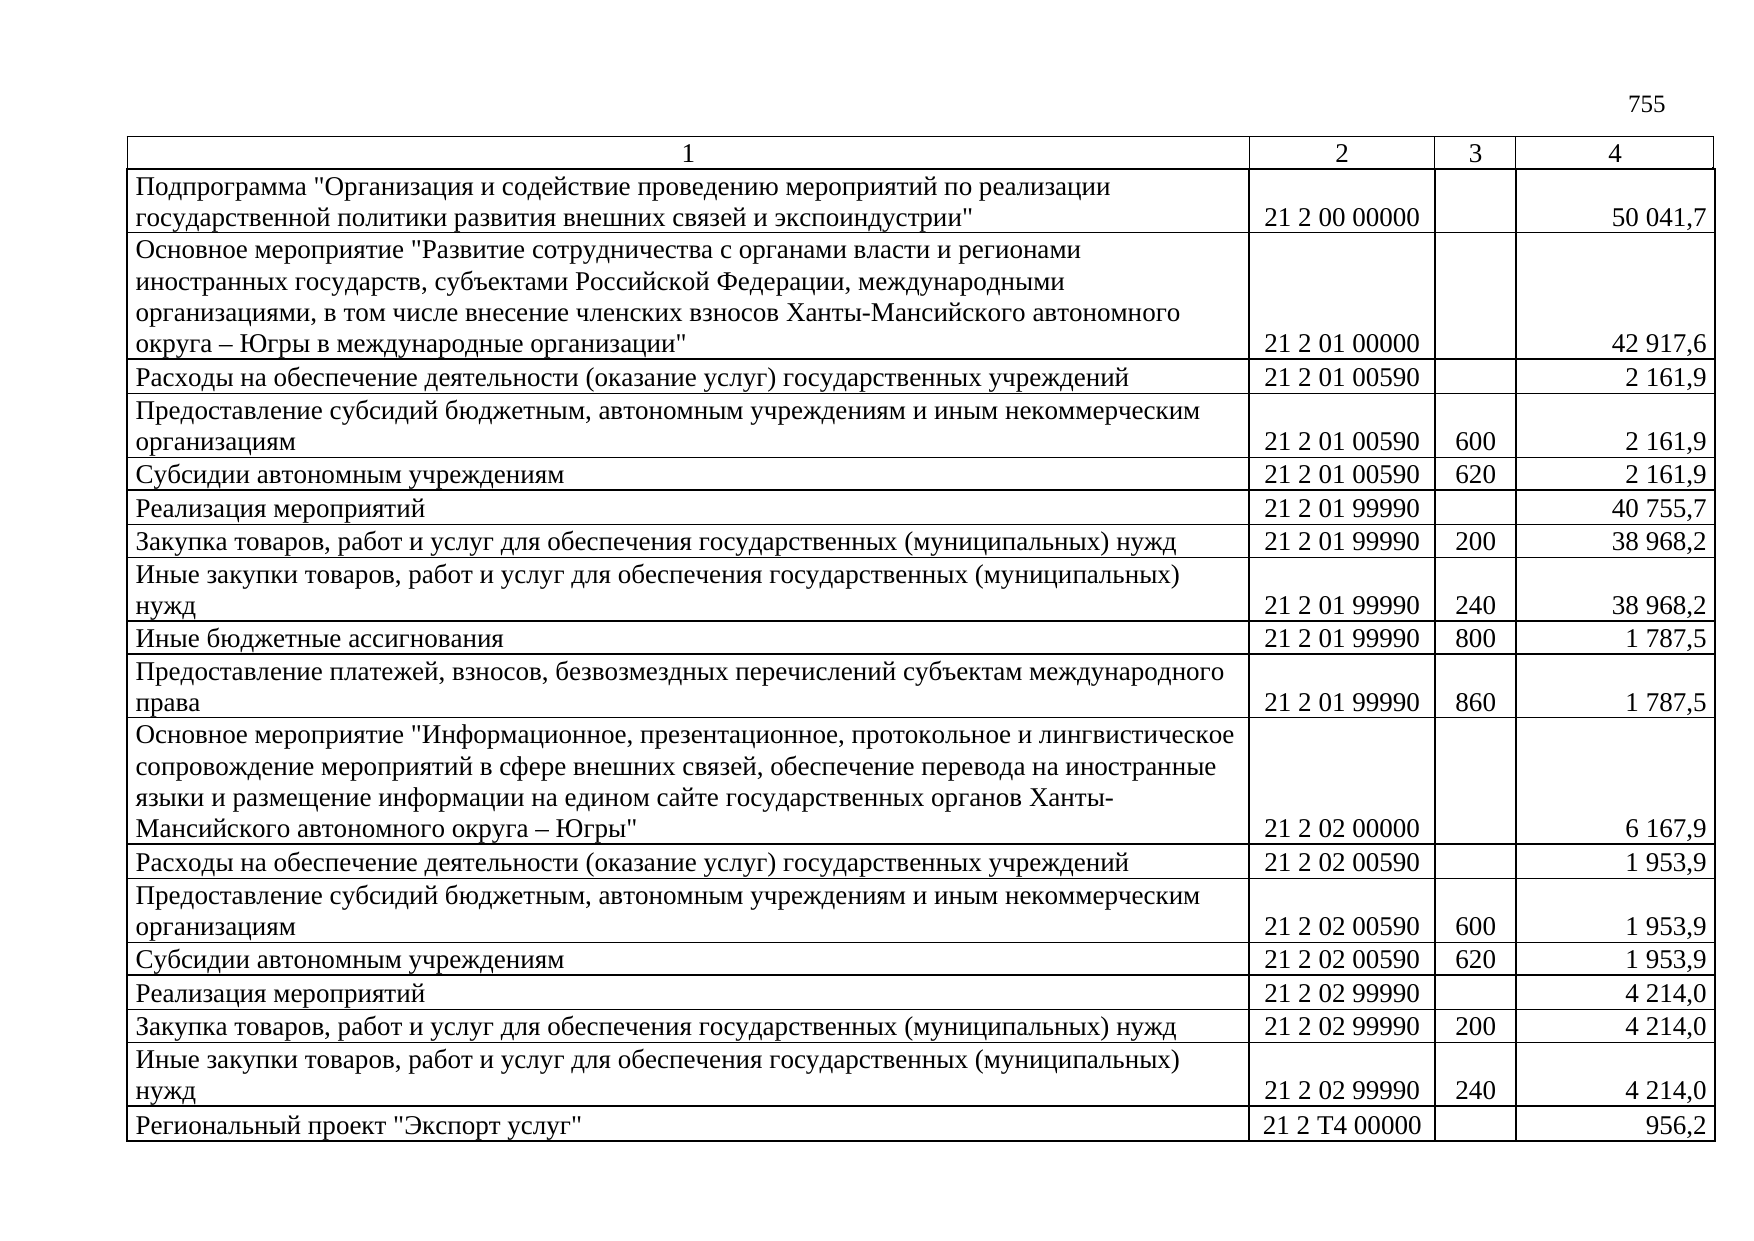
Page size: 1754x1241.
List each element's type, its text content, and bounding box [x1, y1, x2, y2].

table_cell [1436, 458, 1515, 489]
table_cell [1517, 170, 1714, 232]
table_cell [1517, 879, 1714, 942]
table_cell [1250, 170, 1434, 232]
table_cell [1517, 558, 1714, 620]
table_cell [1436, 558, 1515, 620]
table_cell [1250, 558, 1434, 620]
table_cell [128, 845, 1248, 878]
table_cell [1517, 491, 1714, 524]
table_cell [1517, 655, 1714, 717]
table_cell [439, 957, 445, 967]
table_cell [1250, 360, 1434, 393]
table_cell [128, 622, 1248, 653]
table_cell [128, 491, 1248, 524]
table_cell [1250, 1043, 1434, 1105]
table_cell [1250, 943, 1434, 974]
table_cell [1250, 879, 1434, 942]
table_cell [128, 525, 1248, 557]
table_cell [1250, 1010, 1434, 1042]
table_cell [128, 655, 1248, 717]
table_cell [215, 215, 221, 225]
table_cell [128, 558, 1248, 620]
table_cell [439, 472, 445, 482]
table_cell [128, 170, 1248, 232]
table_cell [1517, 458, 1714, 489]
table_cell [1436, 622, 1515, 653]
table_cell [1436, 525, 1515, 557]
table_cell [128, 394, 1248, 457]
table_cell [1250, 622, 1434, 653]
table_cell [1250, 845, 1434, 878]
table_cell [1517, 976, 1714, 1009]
table_header 2 [1250, 137, 1434, 168]
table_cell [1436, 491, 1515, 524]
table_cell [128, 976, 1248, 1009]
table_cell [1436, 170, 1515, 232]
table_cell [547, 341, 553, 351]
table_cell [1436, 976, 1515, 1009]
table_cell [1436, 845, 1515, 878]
table_header 1 [128, 137, 1249, 168]
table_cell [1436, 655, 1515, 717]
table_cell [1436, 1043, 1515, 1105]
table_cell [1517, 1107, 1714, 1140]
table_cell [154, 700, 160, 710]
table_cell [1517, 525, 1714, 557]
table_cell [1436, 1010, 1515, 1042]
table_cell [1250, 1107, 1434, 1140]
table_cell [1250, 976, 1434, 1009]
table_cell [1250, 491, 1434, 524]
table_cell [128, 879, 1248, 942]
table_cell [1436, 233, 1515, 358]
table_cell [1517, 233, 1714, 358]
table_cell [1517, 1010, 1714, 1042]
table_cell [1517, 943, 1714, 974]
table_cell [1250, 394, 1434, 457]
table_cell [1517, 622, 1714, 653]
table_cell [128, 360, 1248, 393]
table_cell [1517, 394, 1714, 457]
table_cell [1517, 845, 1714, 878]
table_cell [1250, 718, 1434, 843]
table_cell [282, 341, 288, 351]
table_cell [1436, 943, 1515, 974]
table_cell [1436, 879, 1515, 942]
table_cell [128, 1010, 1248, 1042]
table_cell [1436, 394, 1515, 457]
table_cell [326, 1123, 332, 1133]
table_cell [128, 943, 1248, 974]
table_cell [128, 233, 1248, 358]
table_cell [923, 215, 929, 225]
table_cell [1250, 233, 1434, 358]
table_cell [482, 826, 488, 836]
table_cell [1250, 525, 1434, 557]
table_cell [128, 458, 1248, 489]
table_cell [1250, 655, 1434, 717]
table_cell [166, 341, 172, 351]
table_header 4 [1516, 137, 1713, 168]
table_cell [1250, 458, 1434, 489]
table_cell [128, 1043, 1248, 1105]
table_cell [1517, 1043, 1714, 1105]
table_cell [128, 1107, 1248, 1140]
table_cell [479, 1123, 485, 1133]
table_header 3 [1435, 137, 1515, 168]
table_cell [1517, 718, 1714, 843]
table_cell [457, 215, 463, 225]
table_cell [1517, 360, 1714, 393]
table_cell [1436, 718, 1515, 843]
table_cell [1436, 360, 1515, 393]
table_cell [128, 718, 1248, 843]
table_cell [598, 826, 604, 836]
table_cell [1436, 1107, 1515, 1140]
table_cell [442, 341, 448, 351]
